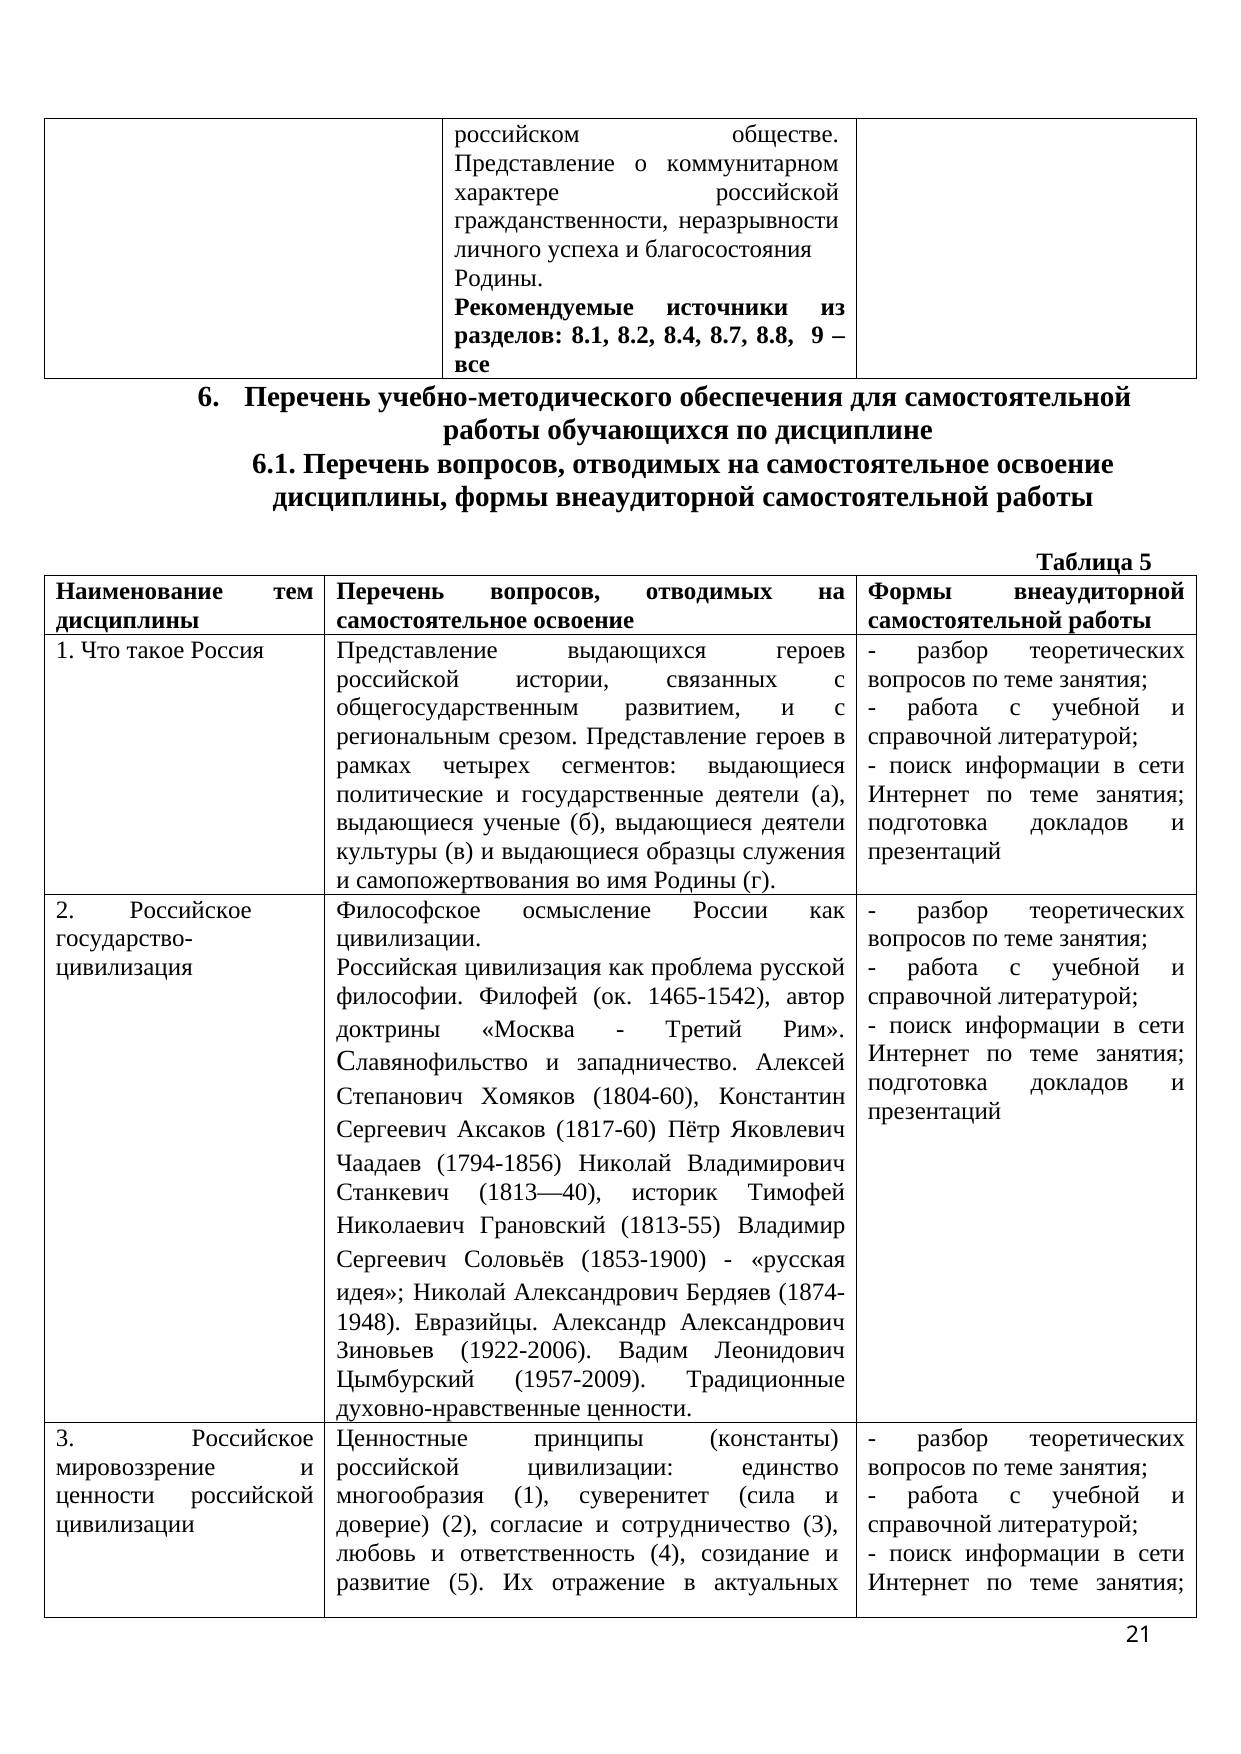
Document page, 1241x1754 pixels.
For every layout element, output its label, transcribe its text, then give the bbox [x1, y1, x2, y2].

table_cell Российское государство- цивилизация [45, 895, 324, 1422]
table_header Перечень вопросов, отводимых на самостоятельное освоение [325, 576, 856, 634]
table_header Формы внеаудиторной самостоятельной работы [857, 576, 1196, 634]
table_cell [443, 119, 856, 378]
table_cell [45, 1423, 324, 1617]
text Таблица 5 [177, 547, 1152, 575]
text 6.1. Перечень вопросов, отводимых на самостоятельное освоение дисциплины, формы внеаудиторной самостоятельной работы [214, 446, 1152, 513]
list Перечень учебно-методического обеспечения для самостоятельной работы обучающихся по дисциплине [177, 379, 1152, 446]
table_cell Философское осмысление России как цивилизации. Российская цивилизация как проблема русской философии. Филофей (ок. 1465-1542), автор доктрины «Москва - Третий Рим». Славянофильство и западничество. Алексей Степанович Хомяков (1804-60), Константин Сергеевич Аксаков (1817-60) Пётр Яковлевич Чаадаев (1794-1856) Николай Владимирович Станкевич (1813—40), историк Тимофей Николаевич Грановский (1813-55) Владимир Сергеевич Соловьёв (1853-1900) - «русская идея»; Николай Александрович Бердяев (1874-1948). Евразийцы. Александр Александрович Зиновьев (1922-2006). Вадим Леонидович Цымбурский (1957-2009). Традиционные духовно-нравственные ценности. [325, 895, 856, 1422]
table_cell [45, 119, 442, 378]
table_header Наименование тем дисциплины [45, 576, 324, 634]
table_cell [857, 1423, 1196, 1617]
table_cell Представление выдающихся героев российской истории, связанных с общегосударственным развитием, и с региональным срезом. Представление героев в рамках четырех сегментов: выдающиеся политические и государственные деятели (а), выдающиеся ученые (б), выдающиеся деятели культуры (в) и выдающиеся образцы служения и самопожертвования во имя Родины (г). [325, 635, 856, 894]
table_cell 1. Что такое Россия [45, 635, 324, 894]
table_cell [325, 1423, 856, 1617]
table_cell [857, 119, 1196, 378]
